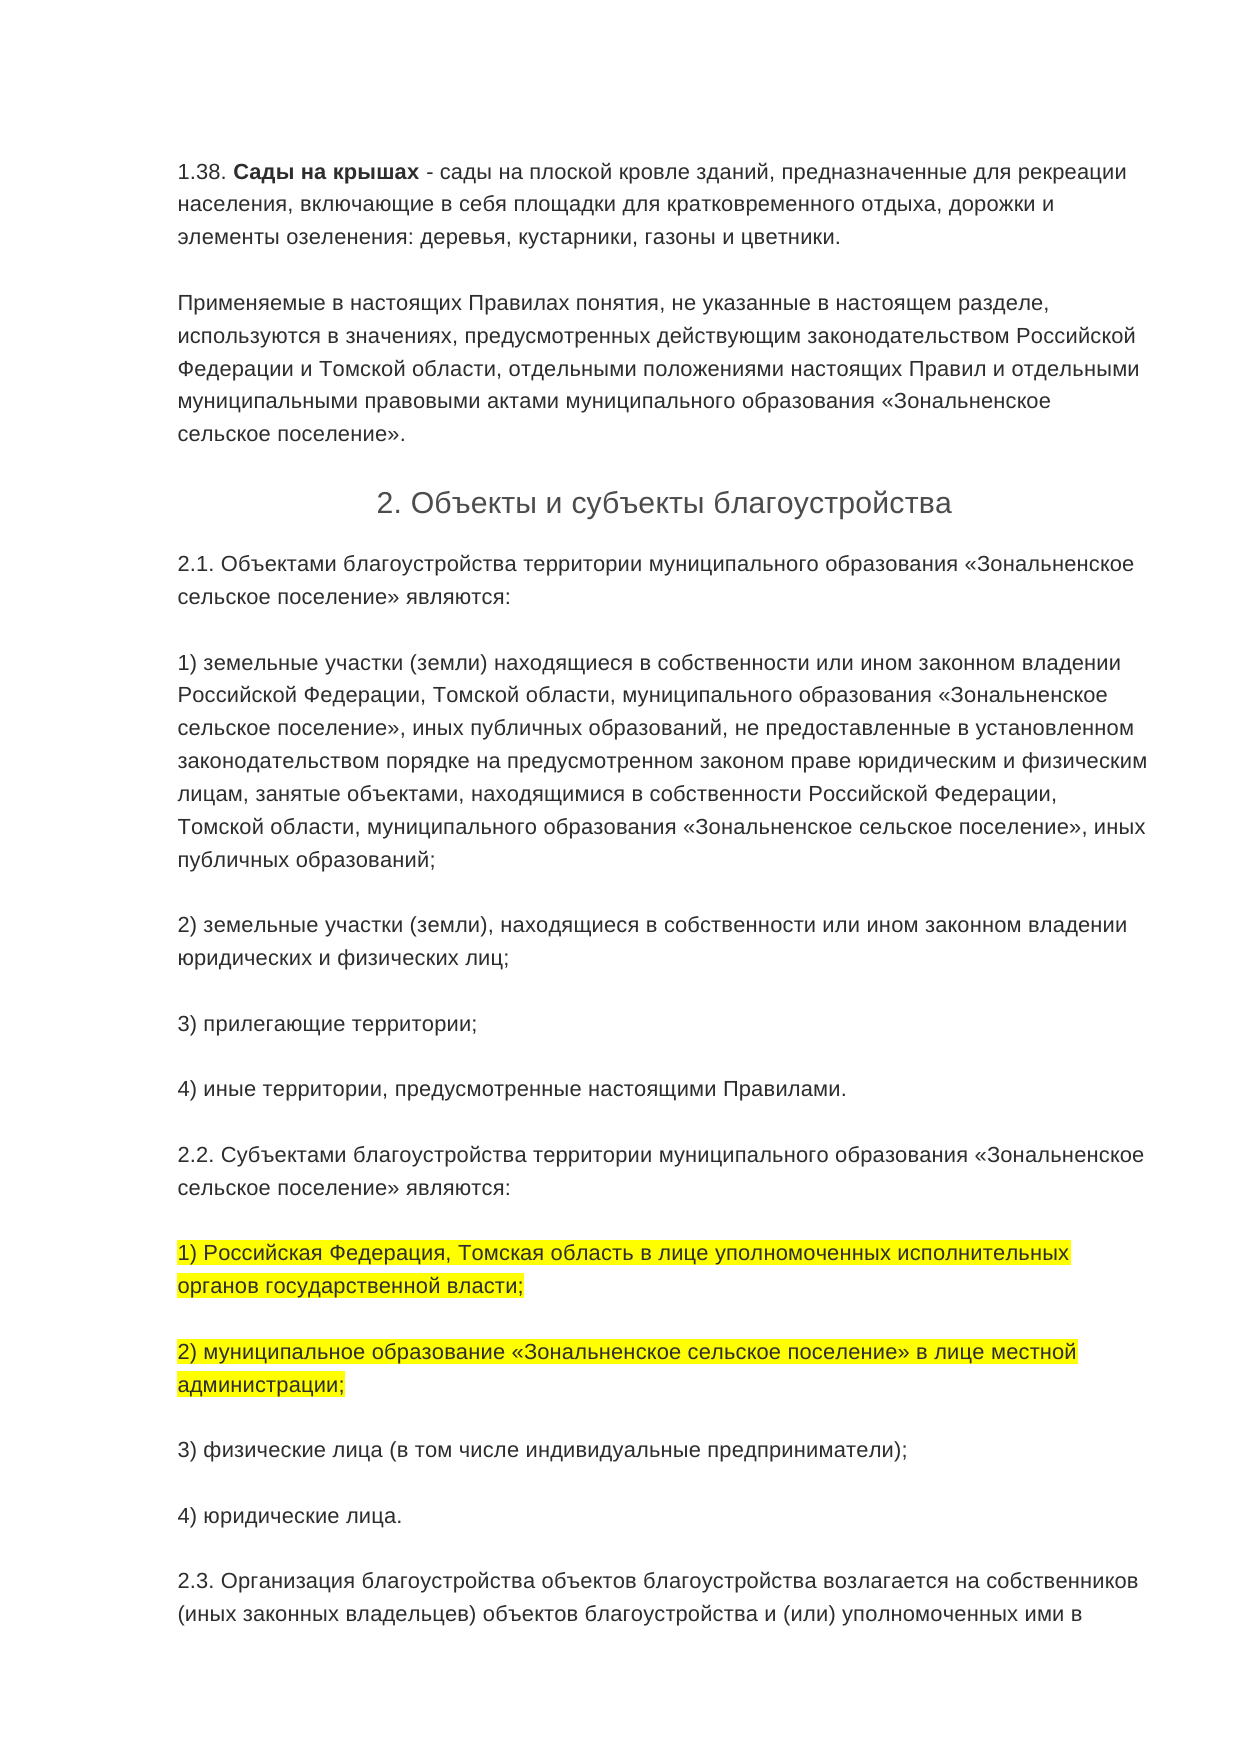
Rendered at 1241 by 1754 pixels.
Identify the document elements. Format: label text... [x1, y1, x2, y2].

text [177, 118, 1152, 446]
text 2. Объекты и субъекты благоустройства [177, 485, 1152, 520]
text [177, 543, 1152, 1626]
